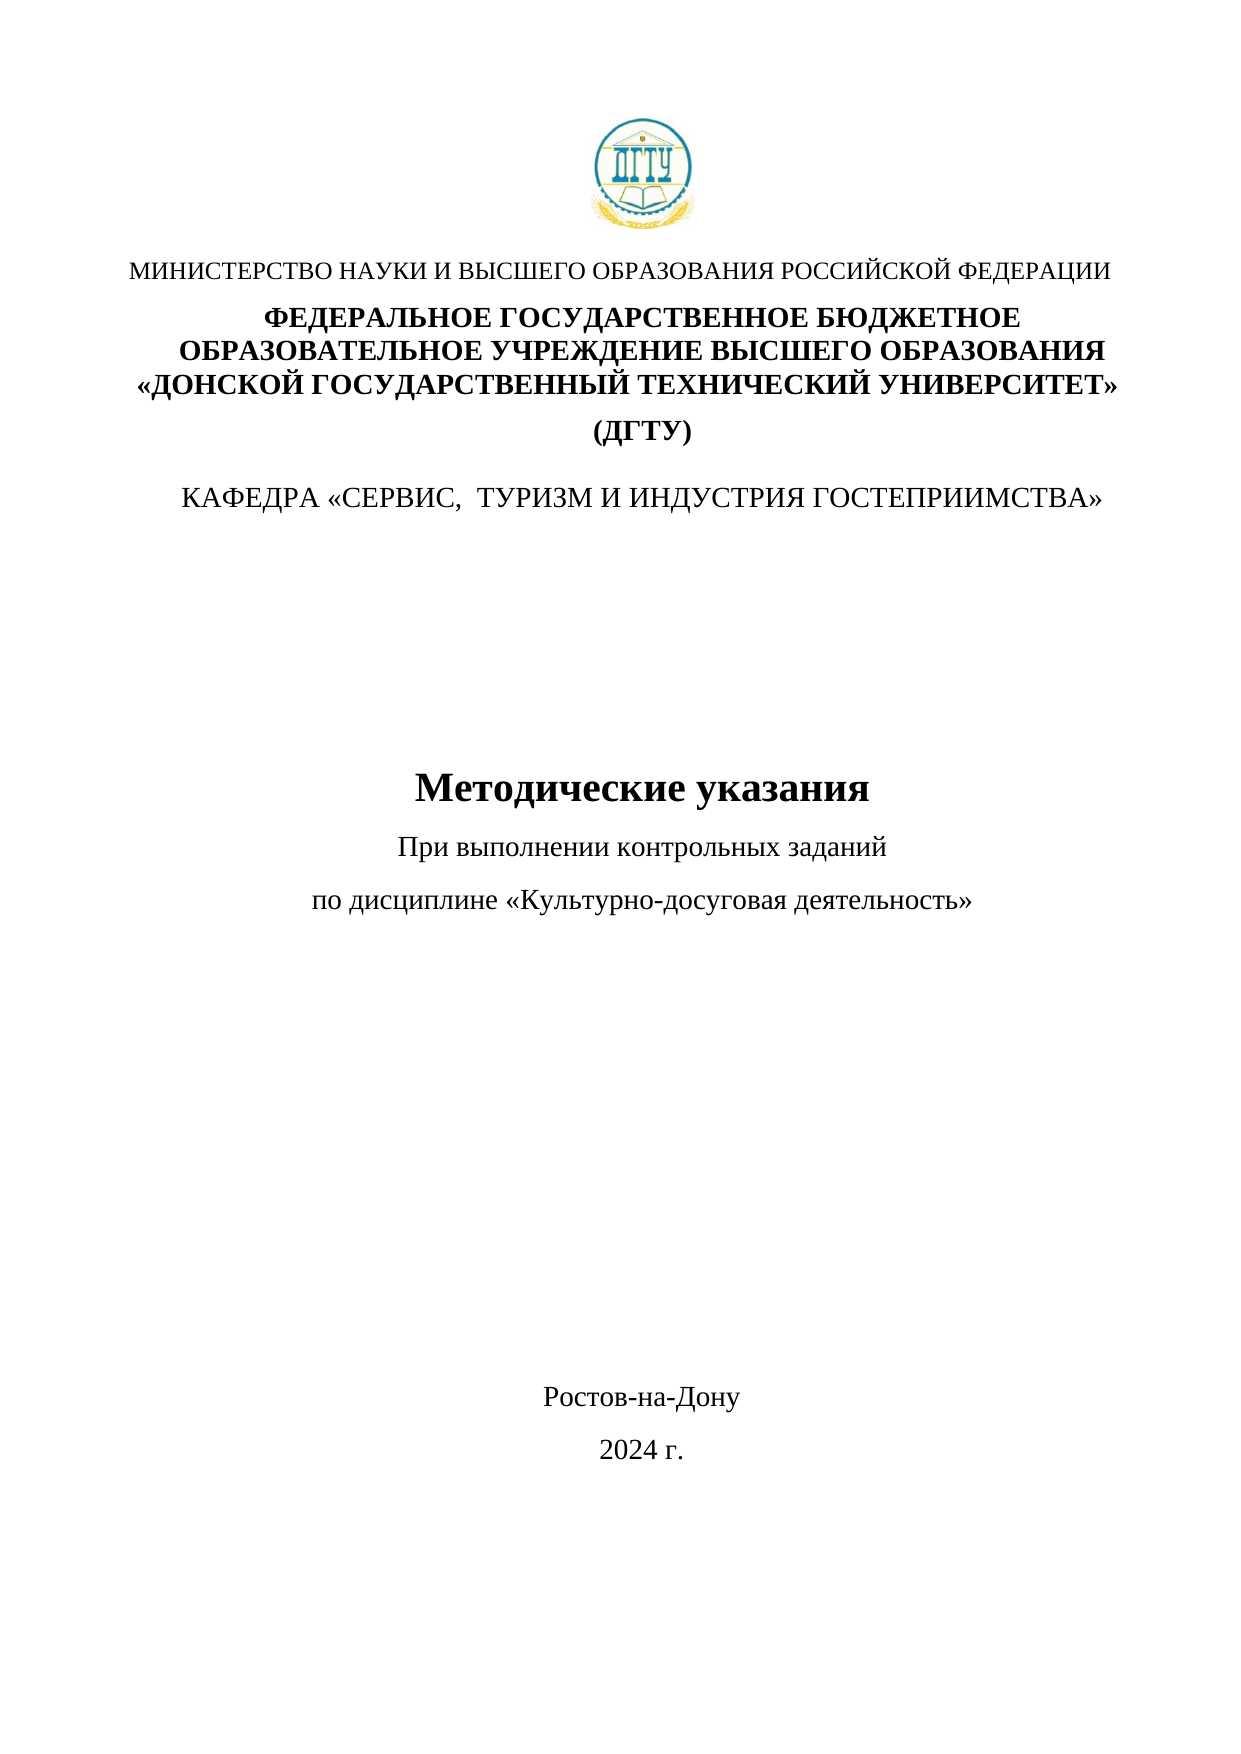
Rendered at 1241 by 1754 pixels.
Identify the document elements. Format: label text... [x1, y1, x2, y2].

text «ДОНСКОЙ ГОСУДАРСТВЕННЫЙ ТЕХНИЧЕСКИЙ УНИВЕРСИТЕТ» [133, 367, 1122, 401]
text КАФЕДРА «Сервис, туризм и индустрия гостеприимства» [162, 480, 1122, 514]
text ФЕДЕРАЛЬНОЕ ГОСУДАРСТВЕННОЕ БЮДЖЕТНОЕ ОБРАЗОВАТЕЛЬНОЕ УЧРЕЖДЕНИЕ ВЫСШЕГО ОБРАЗОВАНИЯ [162, 300, 1122, 367]
text по дисциплине «Культурно-досуговая деятельность» [162, 882, 1122, 915]
text (ДГТУ) [162, 413, 1122, 447]
text 2024 г. [162, 1432, 1121, 1465]
text Методические указания [162, 763, 1122, 811]
text МИНИСТЕРСТВО НАУКИ И ВЫСШЕГО ОБРАЗОВАНИЯ РОССИЙСКОЙ ФЕДЕРАЦИИ [118, 246, 1122, 287]
text Ростов-на-Дону [162, 1379, 1121, 1413]
picture [590, 118, 695, 229]
text При выполнении контрольных заданий [162, 829, 1122, 863]
